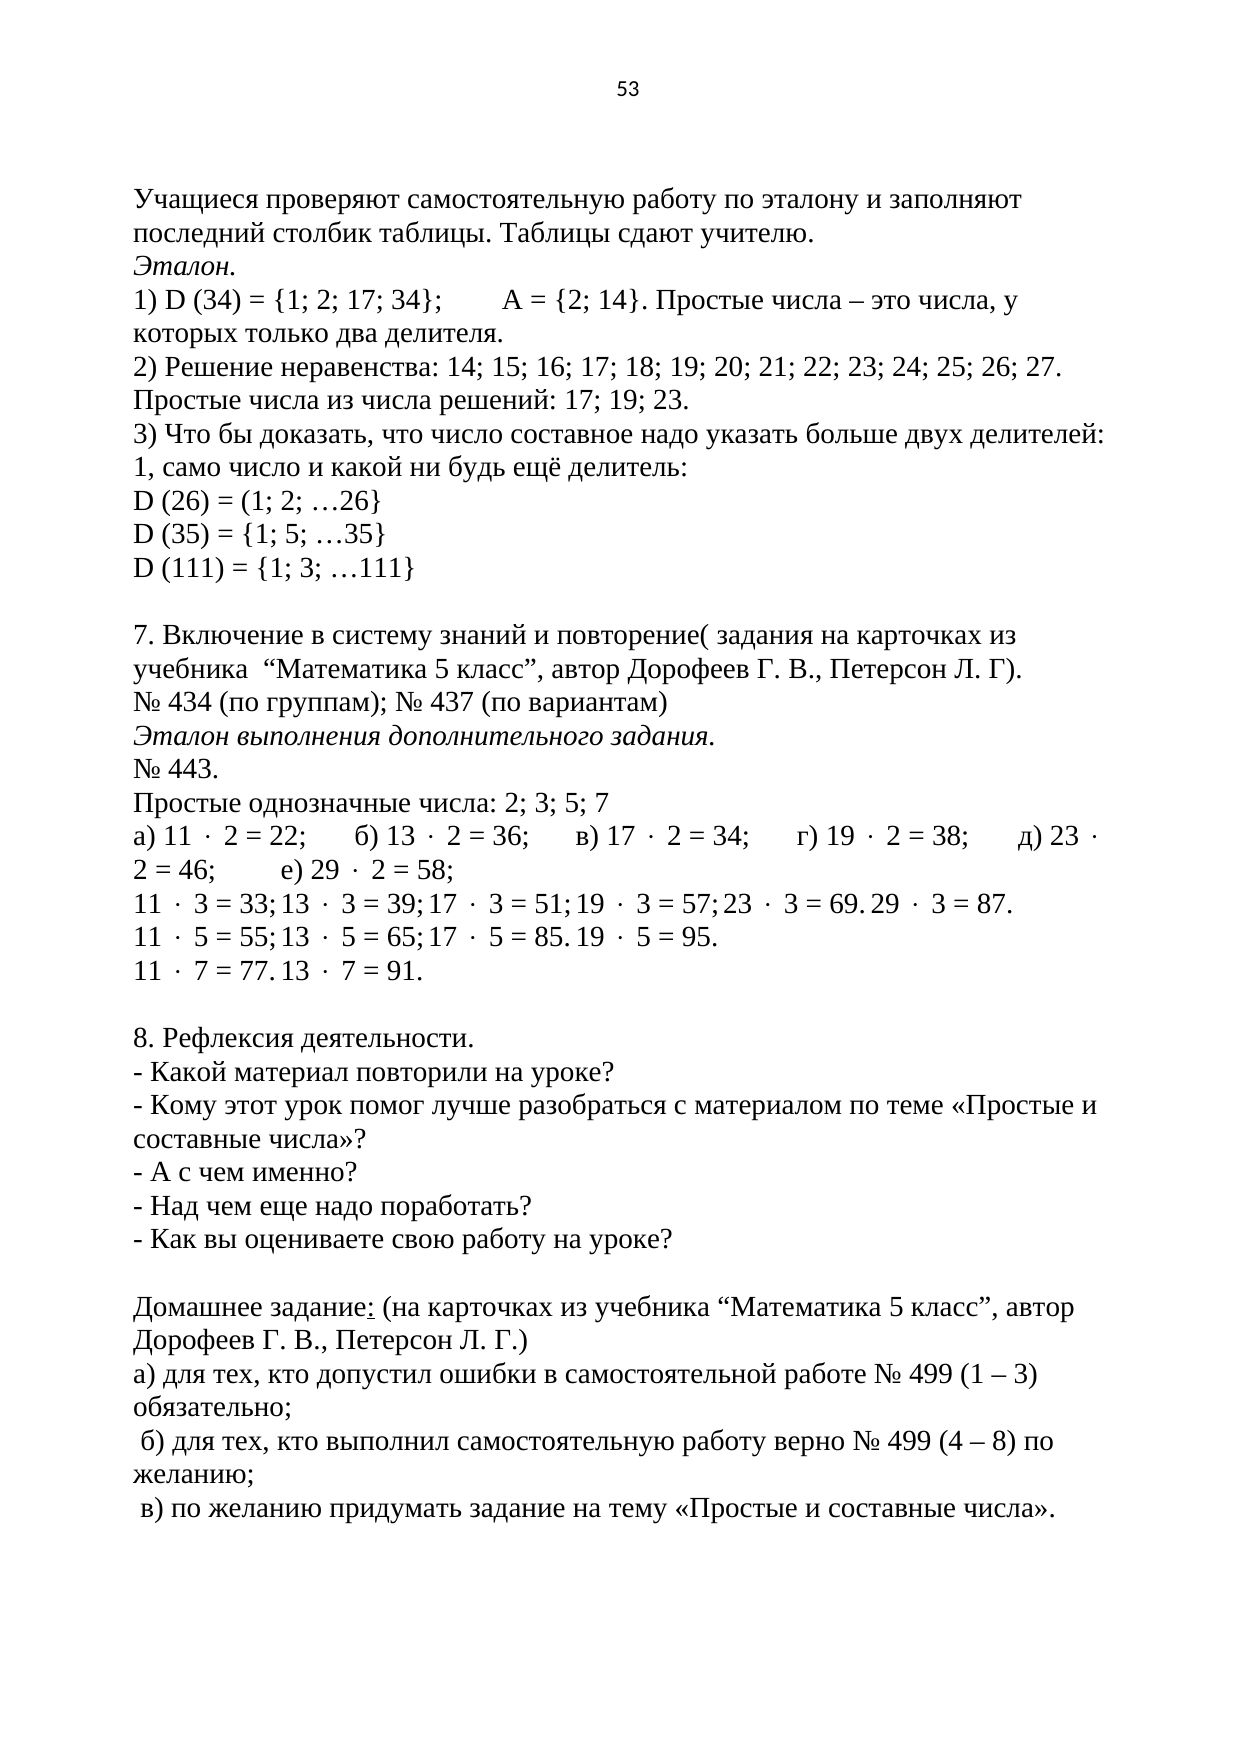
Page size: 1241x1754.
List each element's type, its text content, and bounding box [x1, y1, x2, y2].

text 3) Что бы доказать, что число составное надо указать больше двух делителей: 1, само число и какой ни будь ещё делитель: [133, 416, 1122, 483]
text D (35) = {1; 5; …35} [133, 517, 1122, 550]
text 7. Включение в систему знаний и повторение( задания на карточках из учебника “Математика 5 класс”, автор Дорофеев Г. В., Петерсон Л. Г). [133, 617, 1122, 684]
text D (26) = (1; 2; …26} [133, 483, 1122, 517]
text № 443. [133, 751, 1122, 785]
text D (111) = {1; 3; …111} [133, 550, 1122, 584]
text - Кому этот урок помог лучше разобраться с материалом по теме «Простые и составные числа»? [133, 1087, 1122, 1154]
text 1) D (34) = {1; 2; 17; 34}; A = {2; 14}. Простые числа – это числа, у которых только два делителя. [133, 282, 1122, 349]
text 2) Решение неравенства: 14; 15; 16; 17; 18; 19; 20; 21; 22; 23; 24; 25; 26; 27. [133, 349, 1122, 382]
text - А с чем именно? [133, 1154, 1122, 1188]
text Домашнее задание: (на карточках из учебника “Математика 5 класс”, автор Дорофеев Г. В., Петерсон Л. Г.) [133, 1289, 1122, 1356]
text в) по желанию придумать задание на тему «Простые и составные числа». [133, 1490, 1122, 1523]
text - Какой материал повторили на уроке? [133, 1054, 1122, 1087]
text Эталон выполнения дополнительного задания. [133, 718, 1122, 751]
text а) 11 2 = 22; б) 13 2 = 36; в) 17 2 = 34; г) 19 2 = 38; д) 23 2 = 46; е) 29 2 = 58; [133, 818, 1122, 886]
text - Над чем еще надо поработать? [133, 1188, 1122, 1222]
text 11 3 = 33; 13 3 = 39; 17 3 = 51; 19 3 = 57; 23 3 = 69. 29 3 = 87. [133, 886, 1122, 919]
text б) для тех, кто выполнил самостоятельную работу верно № 499 (4 – 8) по желанию; [133, 1423, 1122, 1490]
text 8. Рефлексия деятельности. [133, 1020, 1122, 1054]
text Учащиеся проверяют самостоятельную работу по эталону и заполняют последний столбик таблицы. Таблицы сдают учителю. [133, 181, 1122, 248]
text 11 5 = 55; 13 5 = 65; 17 5 = 85. 19 5 = 95. [133, 919, 1122, 953]
text 11 7 = 77. 13 7 = 91. [133, 953, 1122, 987]
text а) для тех, кто допустил ошибки в самостоятельной работе № 499 (1 – 3) обязательно; [133, 1356, 1122, 1423]
text № 434 (по группам); № 437 (по вариантам) [133, 684, 1122, 718]
text Простые числа из числа решений: 17; 19; 23. [133, 382, 1122, 416]
text Эталон. [133, 248, 1122, 282]
text Простые однозначные числа: 2; 3; 5; 7 [133, 785, 1122, 818]
text - Как вы оцениваете свою работу на уроке? [133, 1222, 1122, 1255]
